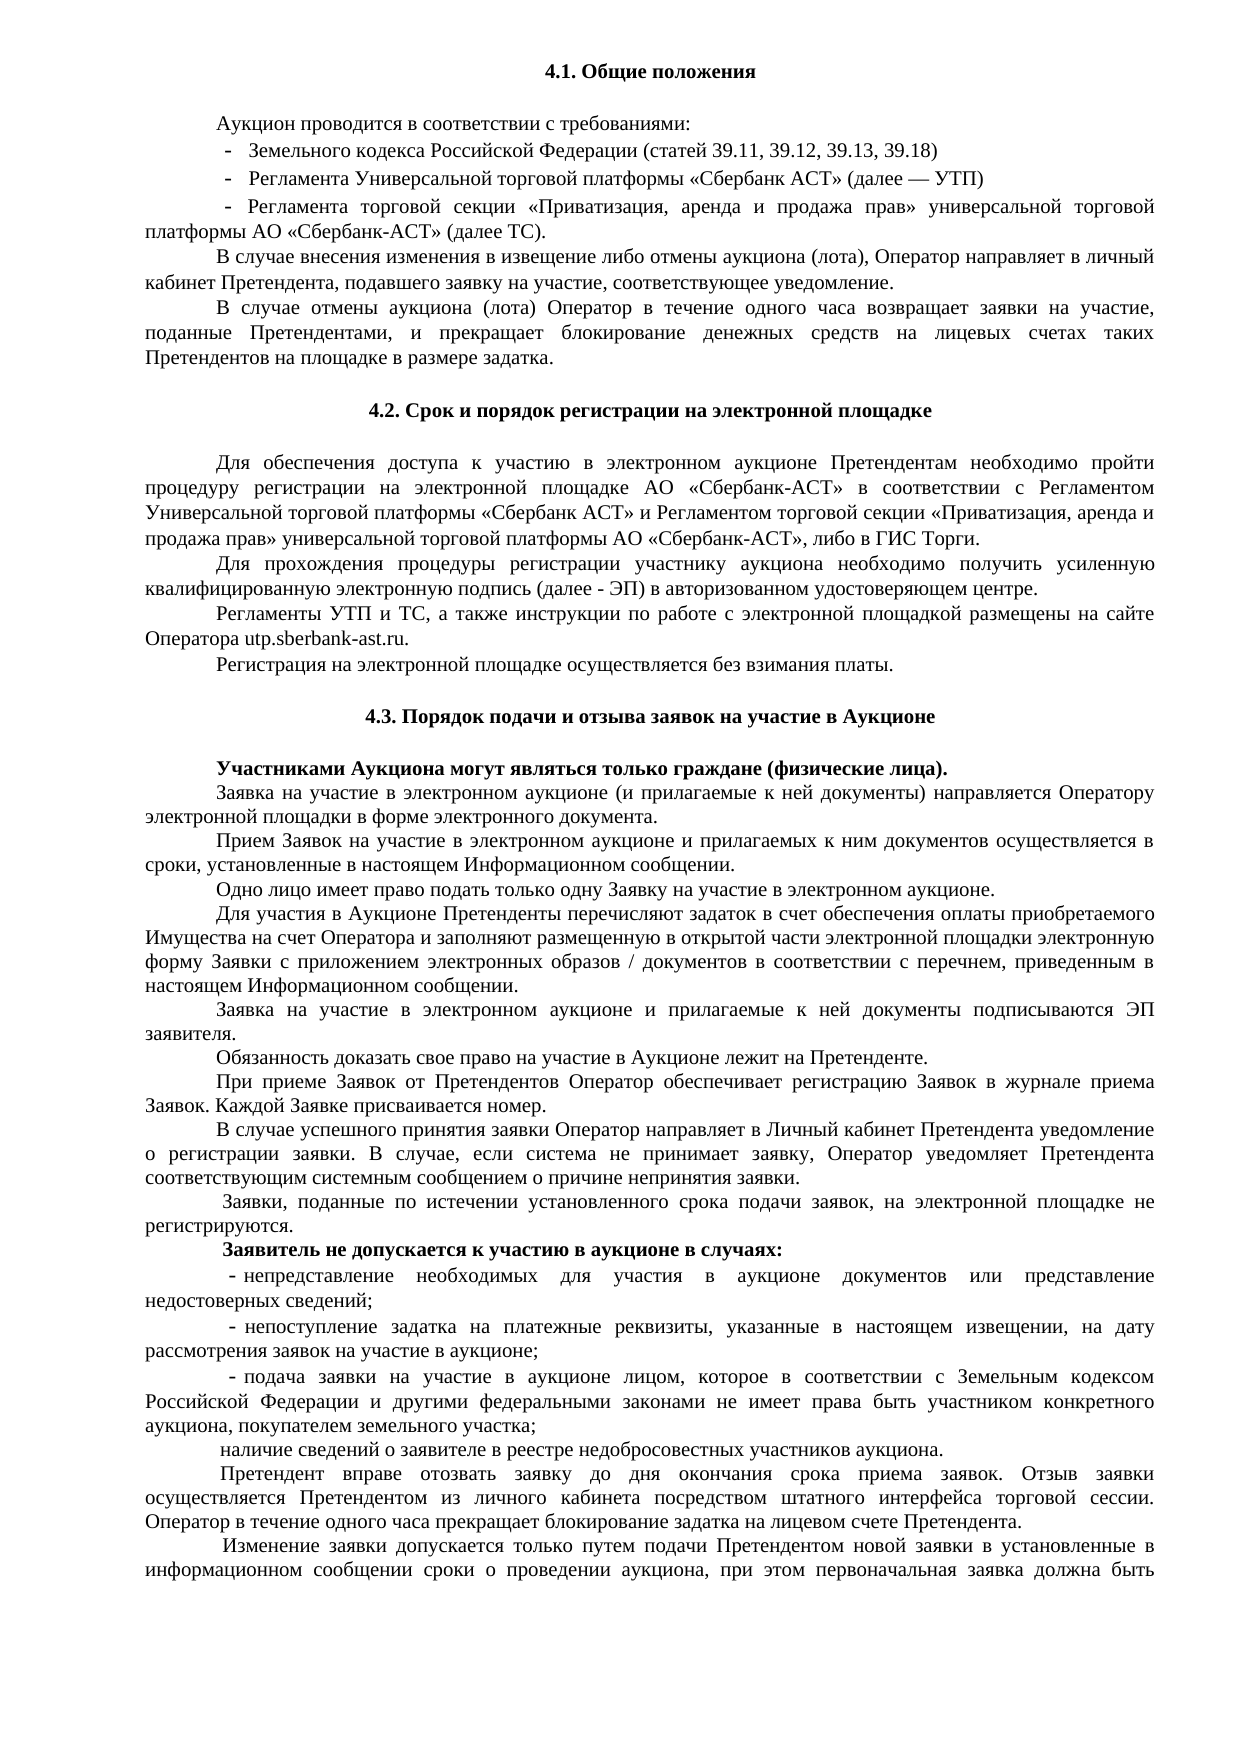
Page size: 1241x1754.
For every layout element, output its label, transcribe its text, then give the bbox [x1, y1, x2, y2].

text Прием Заявок на участие в электронном аукционе и прилагаемых к ним документов осуществляется в сроки, установленные в настоящем Информационном сообщении. [145, 828, 1156, 876]
list непредставление необходимых для участия в аукционе документов или представление недостоверных сведений; [145, 1261, 1156, 1312]
text При приеме Заявок от Претендентов Оператор обеспечивает регистрацию Заявок в журнале приема Заявок. Каждой Заявке присваивается номер. [145, 1069, 1156, 1117]
text Заявка на участие в электронном аукционе и прилагаемые к ней документы подписываются ЭП заявителя. [145, 997, 1156, 1045]
text 4.2. Срок и порядок регистрации на электронной площадке [145, 398, 1156, 422]
text Аукцион проводится в соответствии с требованиями: [145, 111, 1156, 135]
text В случае успешного принятия заявки Оператор направляет в Личный кабинет Претендента уведомление о регистрации заявки. В случае, если система не принимает заявку, Оператор уведомляет Претендента соответствующим системным сообщением о причине непринятия заявки. [145, 1117, 1156, 1189]
text Для участия в Аукционе Претенденты перечисляют задаток в счет обеспечения оплаты приобретаемого Имущества на счет Оператора и заполняют размещенную в открытой части электронной площадки электронную форму Заявки с приложением электронных образов / документов в соответствии с перечнем, приведенным в настоящем Информационном сообщении. [145, 901, 1156, 997]
list подача заявки на участие в аукционе лицом, которое в соответствии с Земельным кодексом Российской Федерации и другими федеральными законами не имеет права быть участником конкретного аукциона, покупателем земельного участка; [145, 1362, 1156, 1437]
list Регламента Универсальной торговой платформы «Сбербанк АСТ» (далее — УТП) [145, 164, 1156, 191]
text Заявки, поданные по истечении установленного срока подачи заявок, на электронной площадке не регистрируются. [145, 1189, 1156, 1237]
text В случае внесения изменения в извещение либо отмены аукциона (лота), Оператор направляет в личный кабинет Претендента, подавшего заявку на участие, соответствующее уведомление. [145, 244, 1156, 294]
text 4.1. Общие положения [145, 59, 1156, 83]
text Одно лицо имеет право подать только одну Заявку на участие в электронном аукционе. [145, 876, 1156, 901]
text Заявка на участие в электронном аукционе (и прилагаемые к ней документы) направляется Оператору электронной площадки в форме электронного документа. [145, 780, 1156, 828]
text Претендент вправе отозвать заявку до дня окончания срока приема заявок. Отзыв заявки осуществляется Претендентом из личного кабинета посредством штатного интерфейса торговой сессии. Оператор в течение одного часа прекращает блокирование задатка на лицевом счете Претендента. [145, 1461, 1156, 1533]
text Регламенты УТП и ТС, а также инструкции по работе с электронной площадкой размещены на сайте Оператора utp.sberbank-ast.ru. [145, 601, 1156, 650]
text Регистрация на электронной площадке осуществляется без взимания платы. [145, 652, 1156, 676]
text Для обеспечения доступа к участию в электронном аукционе Претендентам необходимо пройти процедуру регистрации на электронной площадке АО «Сбербанк-АСТ» в соответствии с Регламентом Универсальной торговой платформы «Сбербанк АСТ» и Регламентом торговой секции «Приватизация, аренда и продажа прав» универсальной торговой платформы АО «Сбербанк-АСТ», либо в ГИС Торги. [145, 450, 1156, 549]
text Обязанность доказать свое право на участие в Аукционе лежит на Претенденте. [145, 1045, 1156, 1069]
list Земельного кодекса Российской Федерации (статей 39.11, 39.12, 39.13, 39.18) [145, 137, 1156, 163]
list Регламента торговой секции «Приватизация, аренда и продажа прав» универсальной торговой платформы АО «Сбербанк-АСТ» (далее ТС). [145, 192, 1156, 243]
text В случае отмены аукциона (лота) Оператор в течение одного часа возвращает заявки на участие, поданные Претендентами, и прекращает блокирование денежных средств на лицевых счетах таких Претендентов на площадке в размере задатка. [145, 295, 1156, 369]
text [145, 1533, 1156, 1581]
text Для прохождения процедуры регистрации участнику аукциона необходимо получить усиленную квалифицированную электронную подпись (далее - ЭП) в авторизованном удостоверяющем центре. [145, 551, 1156, 600]
text наличие сведений о заявителе в реестре недобросовестных участников аукциона. [145, 1437, 1156, 1461]
text 4.3. Порядок подачи и отзыва заявок на участие в Аукционе [145, 704, 1156, 728]
text Заявитель не допускается к участию в аукционе в случаях: [145, 1237, 1156, 1261]
list непоступление задатка на платежные реквизиты, указанные в настоящем извещении, на дату рассмотрения заявок на участие в аукционе; [145, 1312, 1156, 1362]
text Участниками Аукциона могут являться только граждане (физические лица). [145, 756, 1156, 780]
